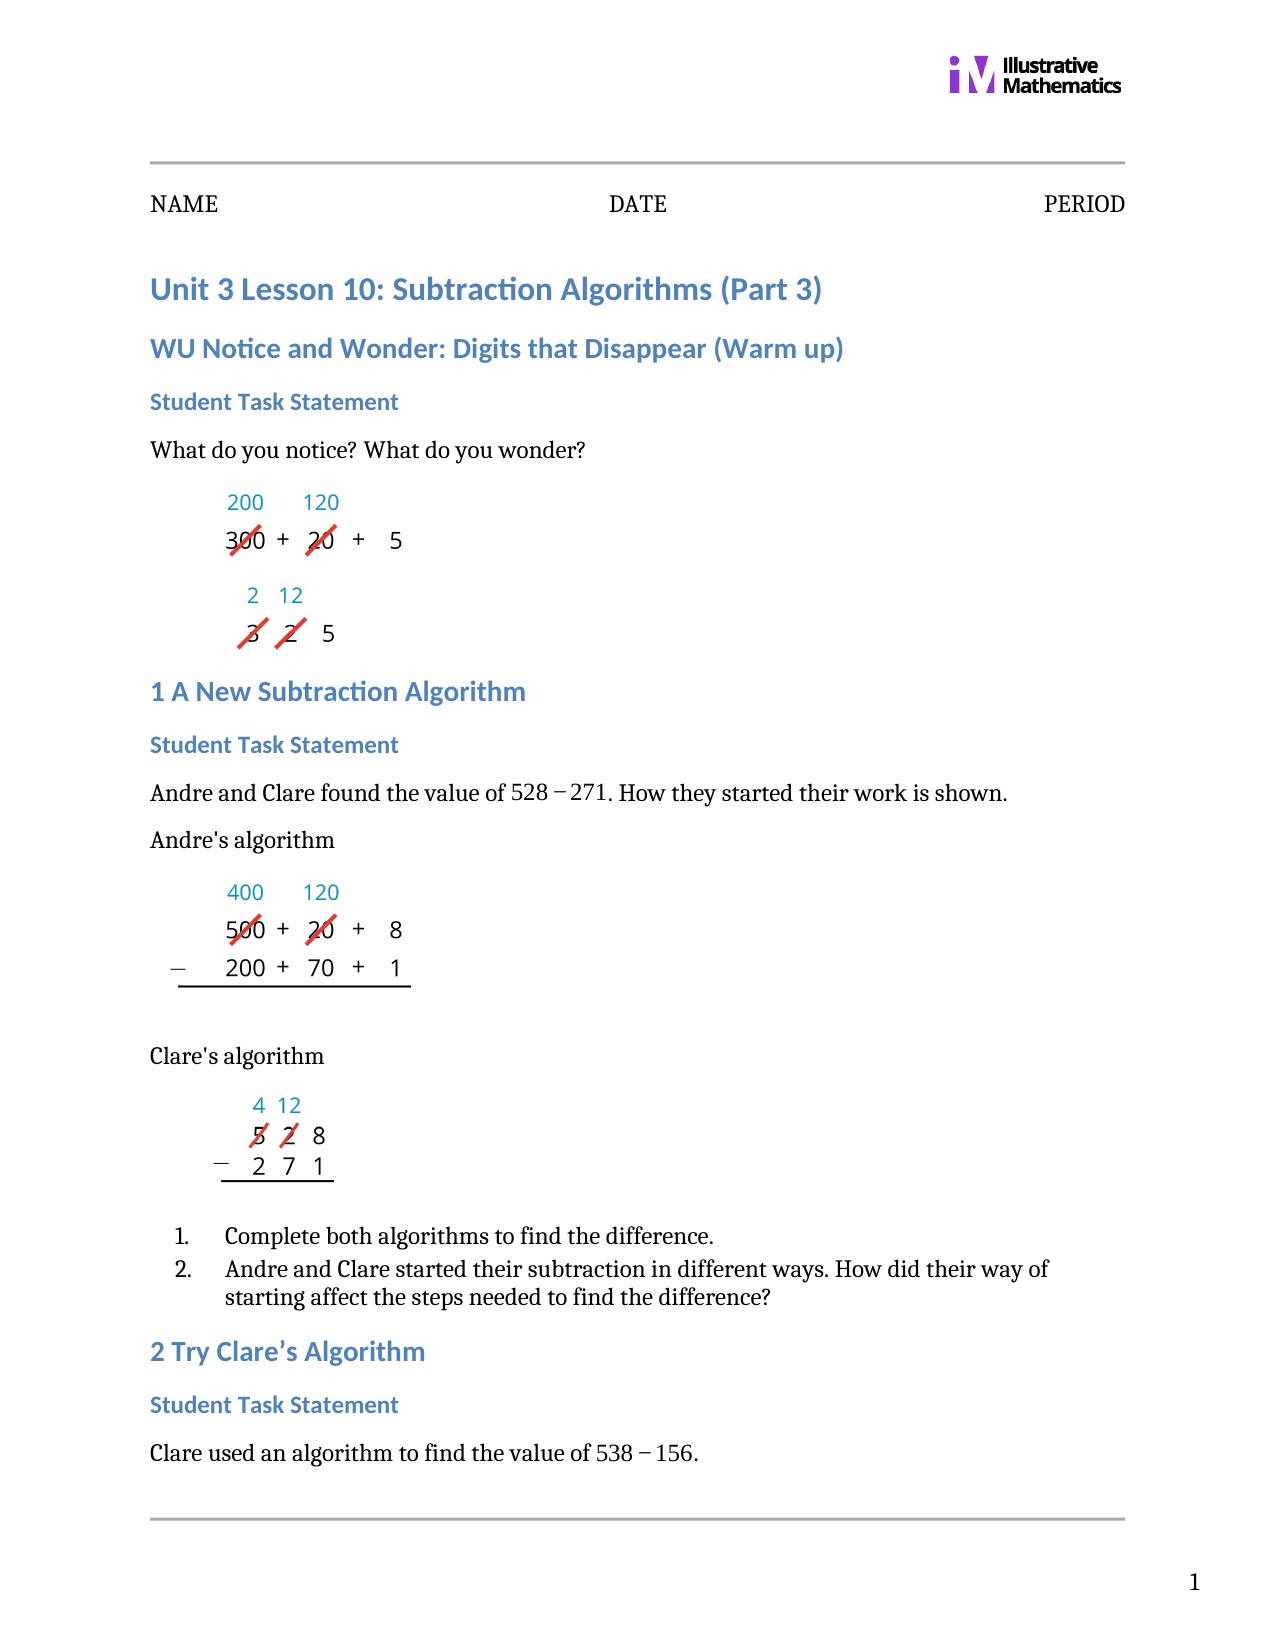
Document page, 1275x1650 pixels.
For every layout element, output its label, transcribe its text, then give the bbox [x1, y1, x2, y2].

picture [168, 1089, 338, 1204]
subtitle WU Notice and Wonder: Digits that Disappear (Warm up) [150, 330, 1125, 366]
picture [168, 483, 413, 559]
subtitle Unit 3 Lesson 10: Subtraction Algorithms (Part 3) [150, 268, 1125, 309]
subtitle 2 Try Clare’s Algorithm [150, 1333, 1125, 1368]
subtitle 1 A New Subtraction Algorithm [150, 673, 1125, 708]
picture [168, 576, 413, 652]
text Clare used an algorithm to find the value of . [150, 1439, 1125, 1467]
text Andre's algorithm [150, 826, 1125, 855]
list Andre and Clare started their subtraction in different ways. How did their way of starting affect the steps needed to find the difference? [175, 1254, 1125, 1312]
text What do you notice? What do you wonder? [150, 436, 1125, 464]
text Andre and Clare found the value of . How they started their work is shown. [150, 778, 1125, 807]
subtitle Student Task Statement [150, 1389, 1125, 1420]
text Clare's algorithm [150, 1042, 1125, 1071]
picture [168, 873, 413, 1024]
subtitle Student Task Statement [150, 729, 1125, 760]
list Complete both algorithms to find the difference. [175, 1222, 1125, 1251]
subtitle Student Task Statement [150, 386, 1125, 417]
picture [949, 55, 1121, 93]
